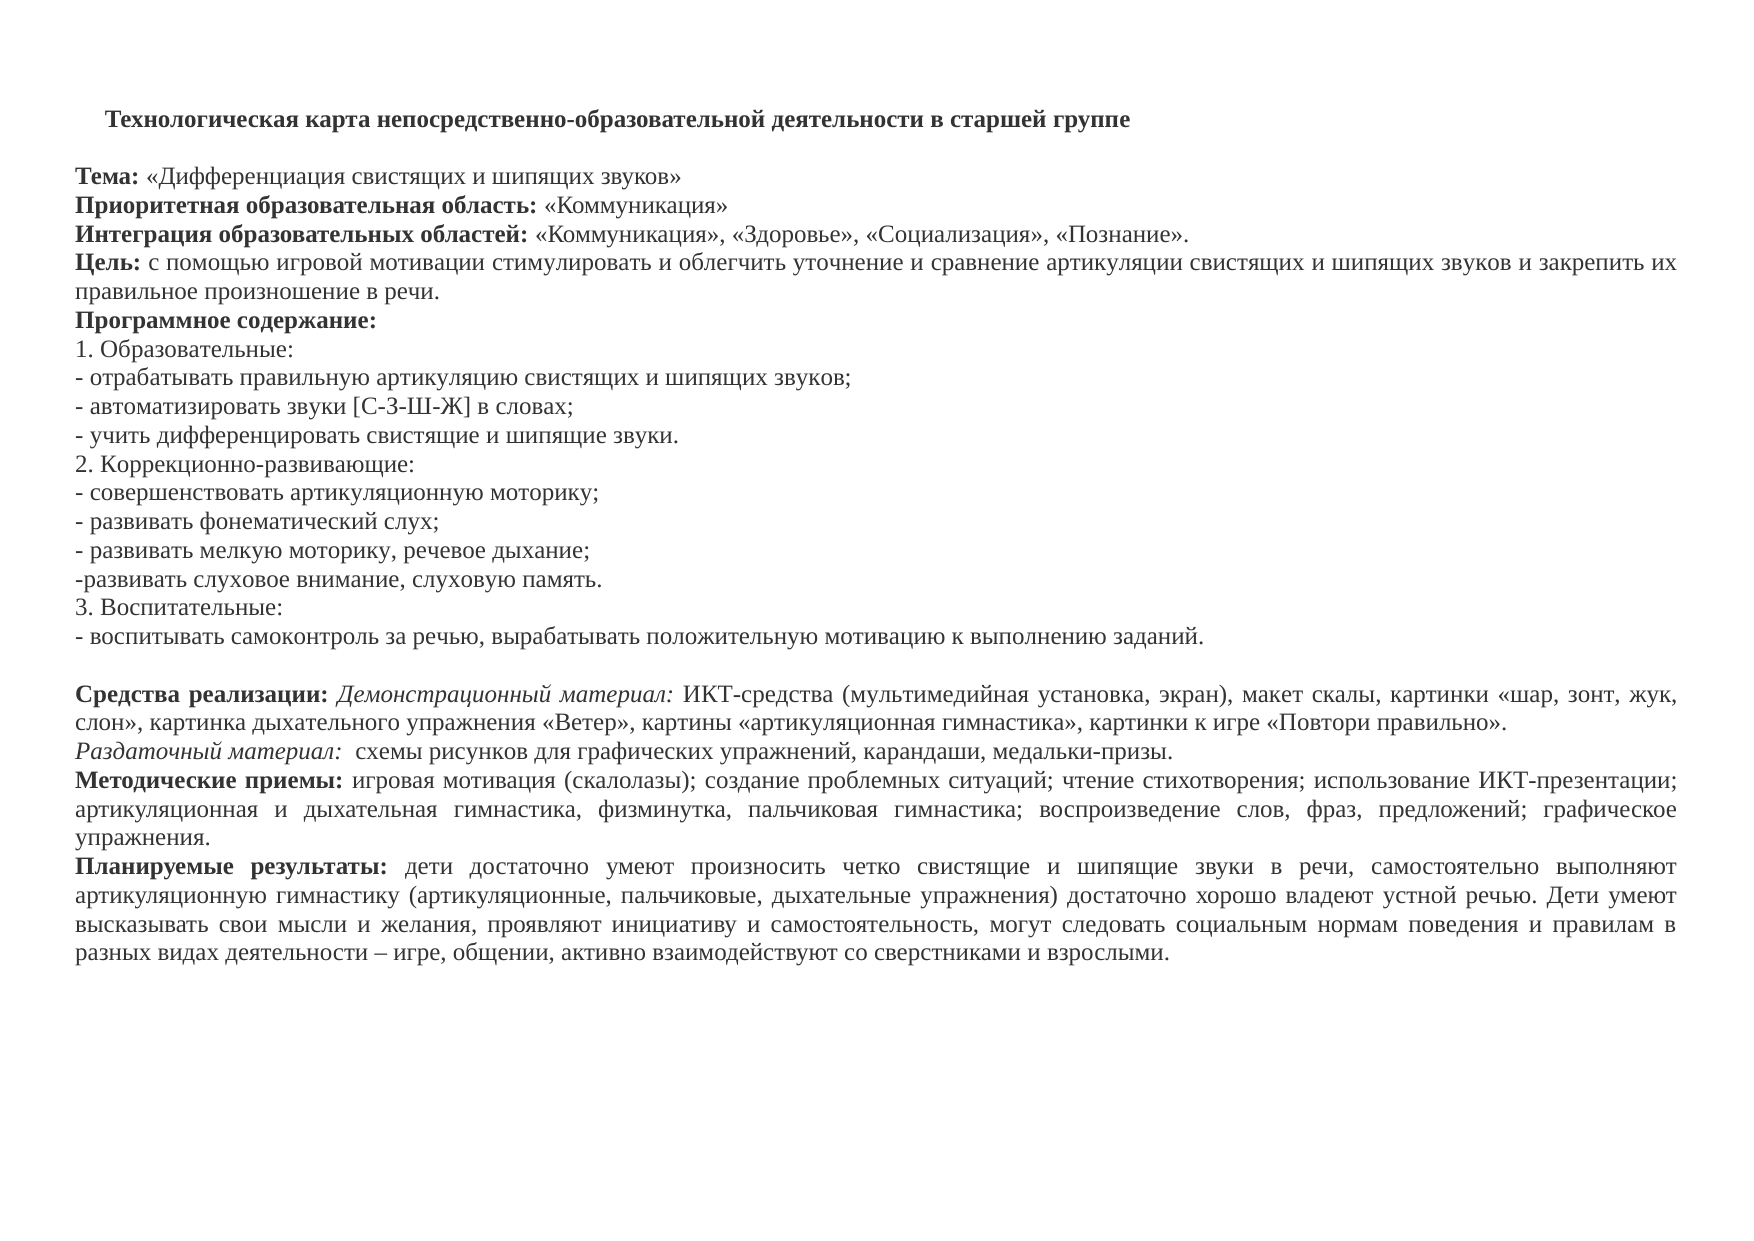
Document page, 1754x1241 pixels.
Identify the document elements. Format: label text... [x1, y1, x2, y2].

text Интеграция образовательных областей: «Коммуникация», «Здоровье», «Социализация», «Познание». [75, 219, 1679, 247]
text Средства реализации: Демонстрационный материал: ИКТ-средства (мультимедийная установка, экран), макет скалы, картинки «шар, зонт, жук, слон», картинка дыхательного упражнения «Ветер», картины «артикуляционная гимнастика», картинки к игре «Повтори правильно». [75, 679, 1679, 736]
text - воспитывать самоконтроль за речью, вырабатывать положительную мотивацию к выполнению заданий. [75, 621, 1679, 650]
text - совершенствовать артикуляционную моторику; [75, 477, 1679, 506]
text Приоритетная образовательная область: «Коммуникация» [75, 190, 1679, 219]
text - отрабатывать правильную артикуляцию свистящих и шипящих звуков; [75, 362, 1679, 391]
text Программное содержание: [75, 305, 1679, 334]
text Технологическая карта непосредственно-образовательной деятельности в старшей группе [104, 104, 1679, 132]
text 1. Образовательные: [75, 334, 1679, 362]
text -развивать слуховое внимание, слуховую память. [75, 564, 1679, 592]
text Цель: с помощью игровой мотивации стимулировать и облегчить уточнение и сравнение артикуляции свистящих и шипящих звуков и закрепить их правильное произношение в речи. [75, 247, 1679, 305]
text Методические приемы: игровая мотивация (скалолазы); создание проблемных ситуаций; чтение стихотворения; использование ИКТ-презентации; артикуляционная и дыхательная гимнастика, физминутка, пальчиковая гимнастика; воспроизведение слов, фраз, предложений; графическое упражнения. [75, 765, 1679, 851]
text - развивать мелкую моторику, речевое дыхание; [75, 535, 1679, 564]
text - учить дифференцировать свистящие и шипящие звуки. [75, 420, 1679, 449]
text Раздаточный материал: схемы рисунков для графических упражнений, карандаши, медальки-призы. [75, 736, 1679, 765]
text 3. Воспитательные: [75, 592, 1679, 621]
text Планируемые результаты: дети достаточно умеют произносить четко свистящие и шипящие звуки в речи, самостоятельно выполняют артикуляционную гимнастику (артикуляционные, пальчиковые, дыхательные упражнения) достаточно хорошо владеют устной речью. Дети умеют высказывать свои мысли и желания, проявляют инициативу и самостоятельность, могут следовать социальным нормам поведения и правилам в разных видах деятельности – игре, общении, активно взаимодействуют со сверстниками и взрослыми. [75, 851, 1679, 966]
text - автоматизировать звуки [С-З-Ш-Ж] в словах; [75, 391, 1679, 420]
text 2. Коррекционно-развивающие: [75, 449, 1679, 477]
text - развивать фонематический слух; [75, 506, 1679, 535]
text Тема: «Дифференциация свистящих и шипящих звуков» [75, 161, 1679, 190]
